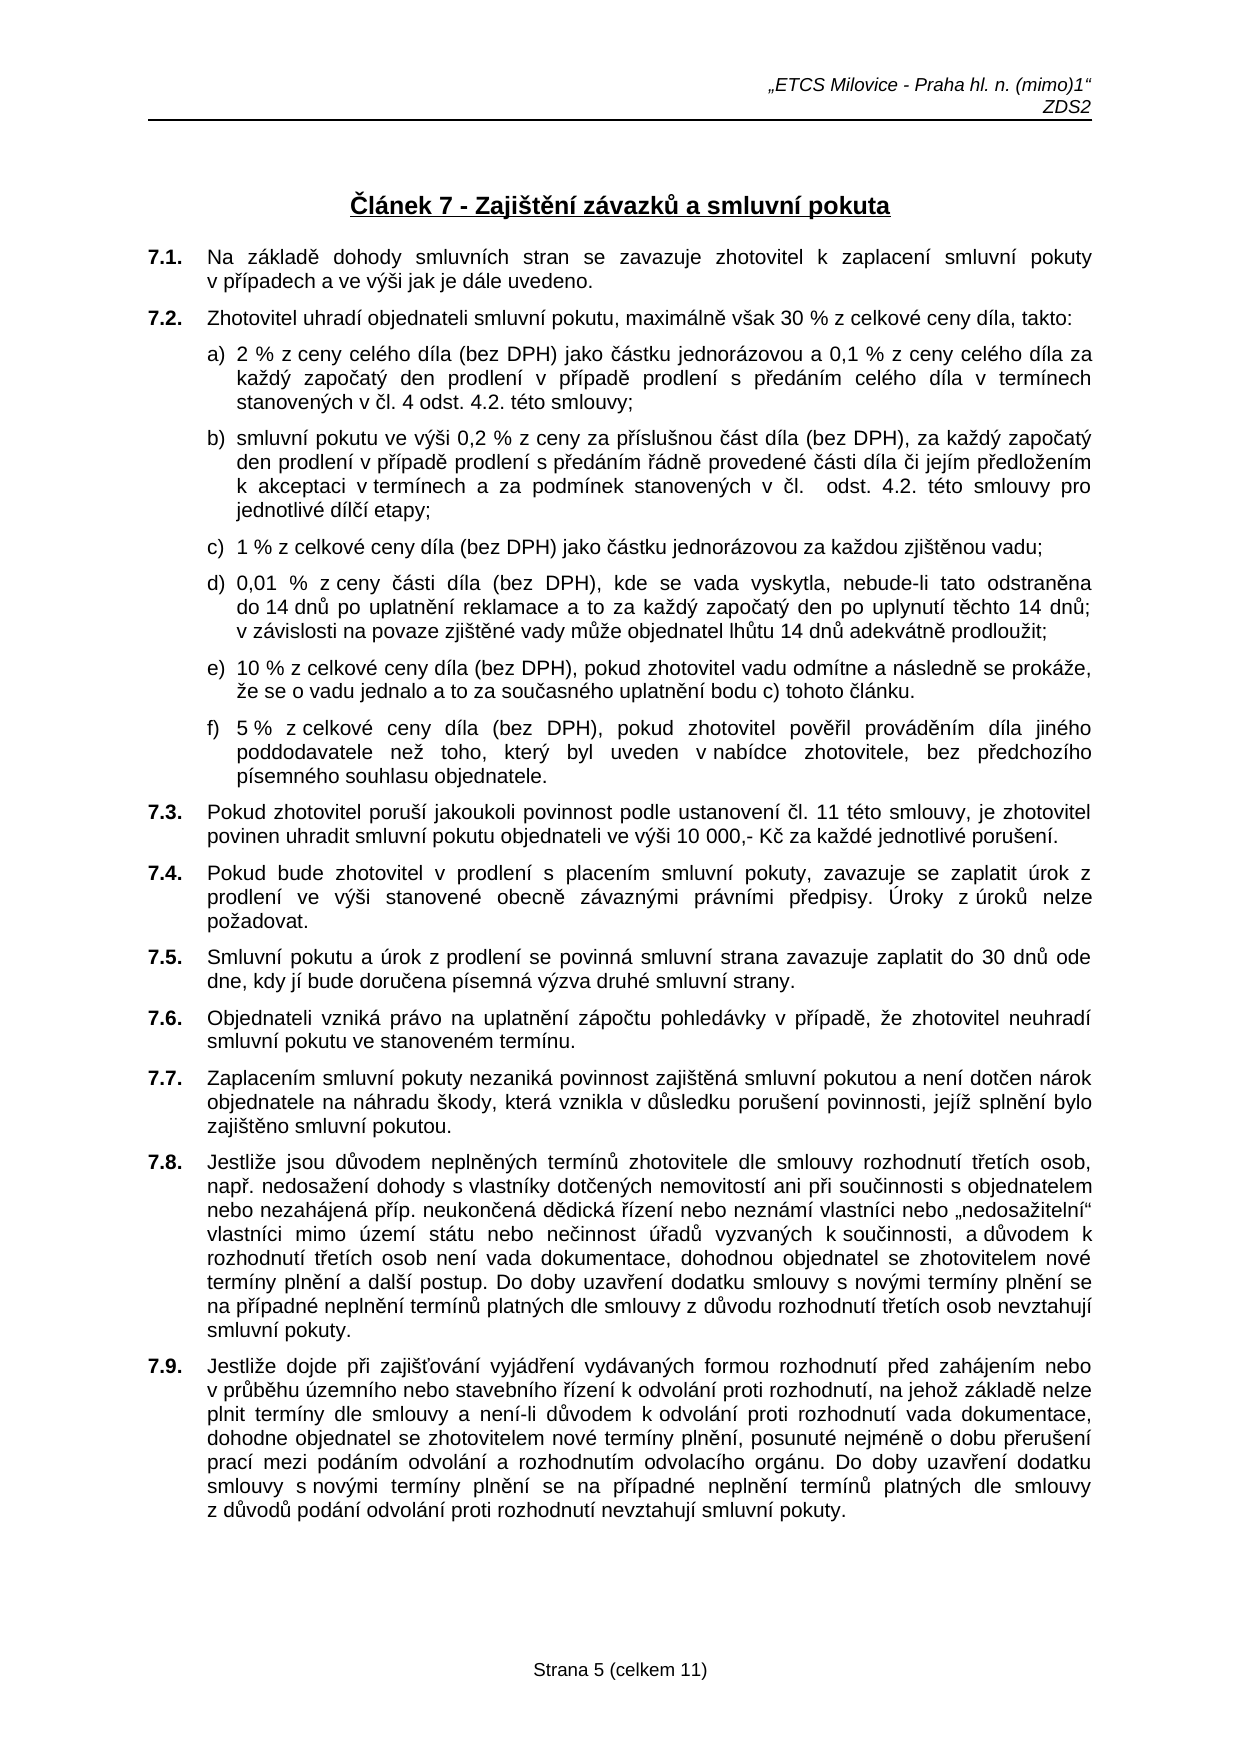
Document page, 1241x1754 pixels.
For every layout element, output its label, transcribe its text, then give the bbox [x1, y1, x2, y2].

text 7.2. Zhotovitel uhradí objednateli smluvní pokutu, maximálně však 30 % z celkové ceny díla, takto: [148, 305, 1092, 329]
text f) 5 % z celkové ceny díla (bez DPH), pokud zhotovitel pověřil prováděním díla jiného poddodavatele než toho, který byl uveden v nabídce zhotovitele, bez předchozího písemného souhlasu objednatele. [207, 716, 1092, 788]
text 7.9. Jestliže dojde při zajišťování vyjádření vydávaných formou rozhodnutí před zahájením nebo v průběhu územního nebo stavebního řízení k odvolání proti rozhodnutí, na jehož základě nelze plnit termíny dle smlouvy a není-li důvodem k odvolání proti rozhodnutí vada dokumentace, dohodne objednatel se zhotovitelem nové termíny plnění, posunuté nejméně o dobu přerušení prací mezi podáním odvolání a rozhodnutím odvolacího orgánu. Do doby uzavření dodatku smlouvy s novými termíny plnění se na případné neplnění termínů platných dle smlouvy z důvodů podání odvolání proti rozhodnutí nevztahují smluvní pokuty. [148, 1354, 1092, 1522]
text 7.5. Smluvní pokutu a úrok z prodlení se povinná smluvní strana zavazuje zaplatit do 30 dnů ode dne, kdy jí bude doručena písemná výzva druhé smluvní strany. [148, 945, 1092, 993]
text 7.4. Pokud bude zhotovitel v prodlení s placením smluvní pokuty, zavazuje se zaplatit úrok z prodlení ve výši stanovené obecně závaznými právními předpisy. Úroky z úroků nelze požadovat. [148, 861, 1092, 932]
text 7.6. Objednateli vzniká právo na uplatnění zápočtu pohledávky v případě, že zhotovitel neuhradí smluvní pokutu ve stanoveném termínu. [148, 1005, 1092, 1053]
text 7.3. Pokud zhotovitel poruší jakoukoli povinnost podle ustanovení čl. 11 této smlouvy, je zhotovitel povinen uhradit smluvní pokutu objednateli ve výši 10 000,- Kč za každé jednotlivé porušení. [148, 800, 1092, 848]
text b) smluvní pokutu ve výši 0,2 % z ceny za příslušnou část díla (bez DPH), za každý započatý den prodlení v případě prodlení s předáním řádně provedené části díla či jejím předložením k akceptaci v termínech a za podmínek stanovených v čl. odst. 4.2. této smlouvy pro jednotlivé dílčí etapy; [207, 426, 1092, 522]
text e) 10 % z celkové ceny díla (bez DPH), pokud zhotovitel vadu odmítne a následně se prokáže, že se o vadu jednalo a to za současného uplatnění bodu c) tohoto článku. [207, 655, 1092, 703]
text c) 1 % z celkové ceny díla (bez DPH) jako částku jednorázovou za každou zjištěnou vadu; [207, 534, 1092, 558]
text 7.8. Jestliže jsou důvodem neplněných termínů zhotovitele dle smlouvy rozhodnutí třetích osob, např. nedosažení dohody s vlastníky dotčených nemovitostí ani při součinnosti s objednatelem nebo nezahájená příp. neukončená dědická řízení nebo neznámí vlastníci nebo „nedosažitelní“ vlastníci mimo území státu nebo nečinnost úřadů vyzvaných k součinnosti, a důvodem k rozhodnutí třetích osob není vada dokumentace, dohodnou objednatel se zhotovitelem nové termíny plnění a další postup. Do doby uzavření dodatku smlouvy s novými termíny plnění se na případné neplnění termínů platných dle smlouvy z důvodu rozhodnutí třetích osob nevztahují smluvní pokuty. [148, 1150, 1092, 1342]
text d) 0,01 % z ceny části díla (bez DPH), kde se vada vyskytla, nebude-li tato odstraněna do 14 dnů po uplatnění reklamace a to za každý započatý den po uplynutí těchto 14 dnů; v závislosti na povaze zjištěné vady může objednatel lhůtu 14 dnů adekvátně prodloužit; [207, 571, 1092, 643]
text 7.1. Na základě dohody smluvních stran se zavazuje zhotovitel k zaplacení smluvní pokuty v případech a ve výši jak je dále uvedeno. [148, 245, 1092, 293]
text 7.7. Zaplacením smluvní pokuty nezaniká povinnost zajištěná smluvní pokutou a není dotčen nárok objednatele na náhradu škody, která vznikla v důsledku porušení povinnosti, jejíž splnění bylo zajištěno smluvní pokutou. [148, 1066, 1092, 1138]
text a) 2 % z ceny celého díla (bez DPH) jako částku jednorázovou a 0,1 % z ceny celého díla za každý započatý den prodlení v případě prodlení s předáním celého díla v termínech stanovených v čl. 4 odst. 4.2. této smlouvy; [207, 342, 1092, 414]
subtitle Článek 7 - Zajištění závazků a smluvní pokuta [148, 191, 1092, 220]
